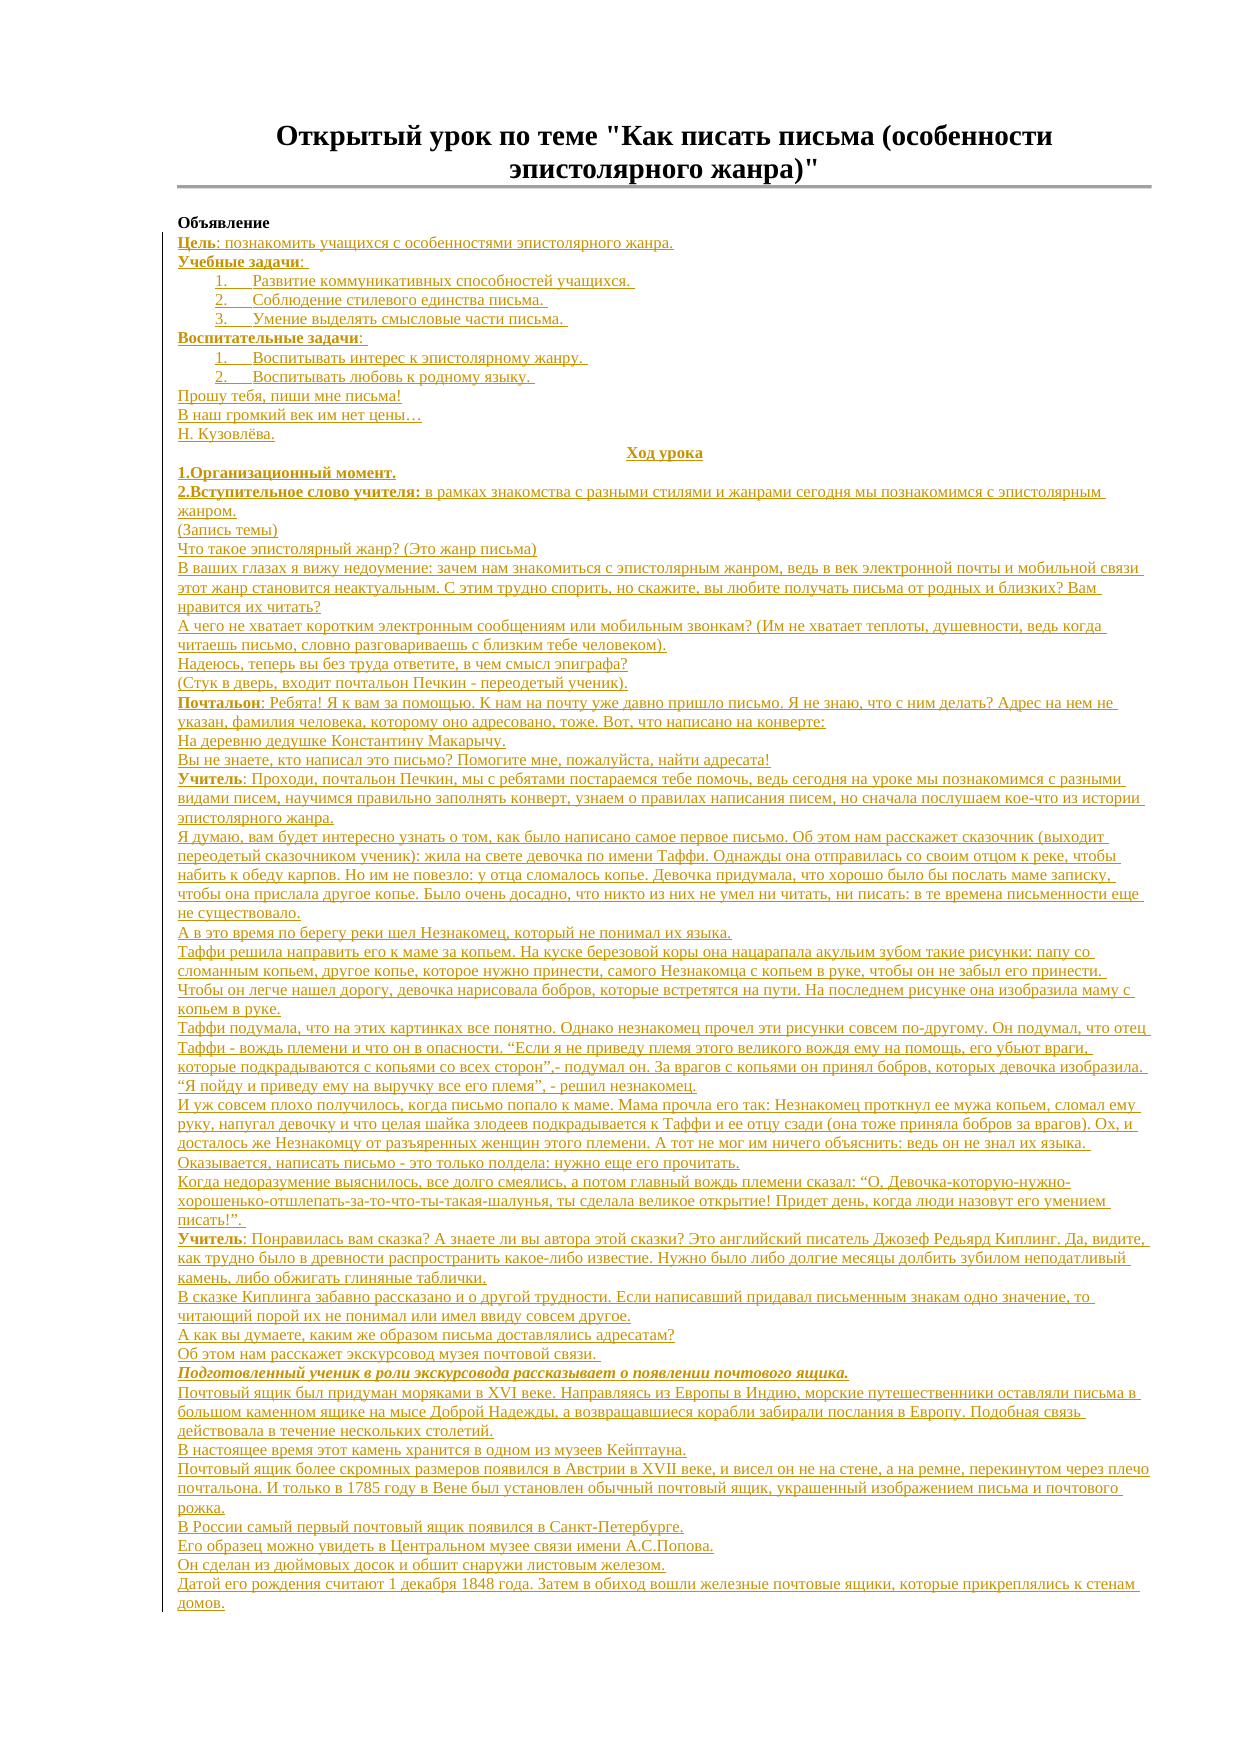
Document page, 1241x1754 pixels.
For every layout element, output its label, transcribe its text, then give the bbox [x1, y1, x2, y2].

text Объявление [177, 213, 1152, 232]
text Открытый урок по теме "Как писать письма (особенности эпистолярного жанра)" [177, 118, 1152, 185]
